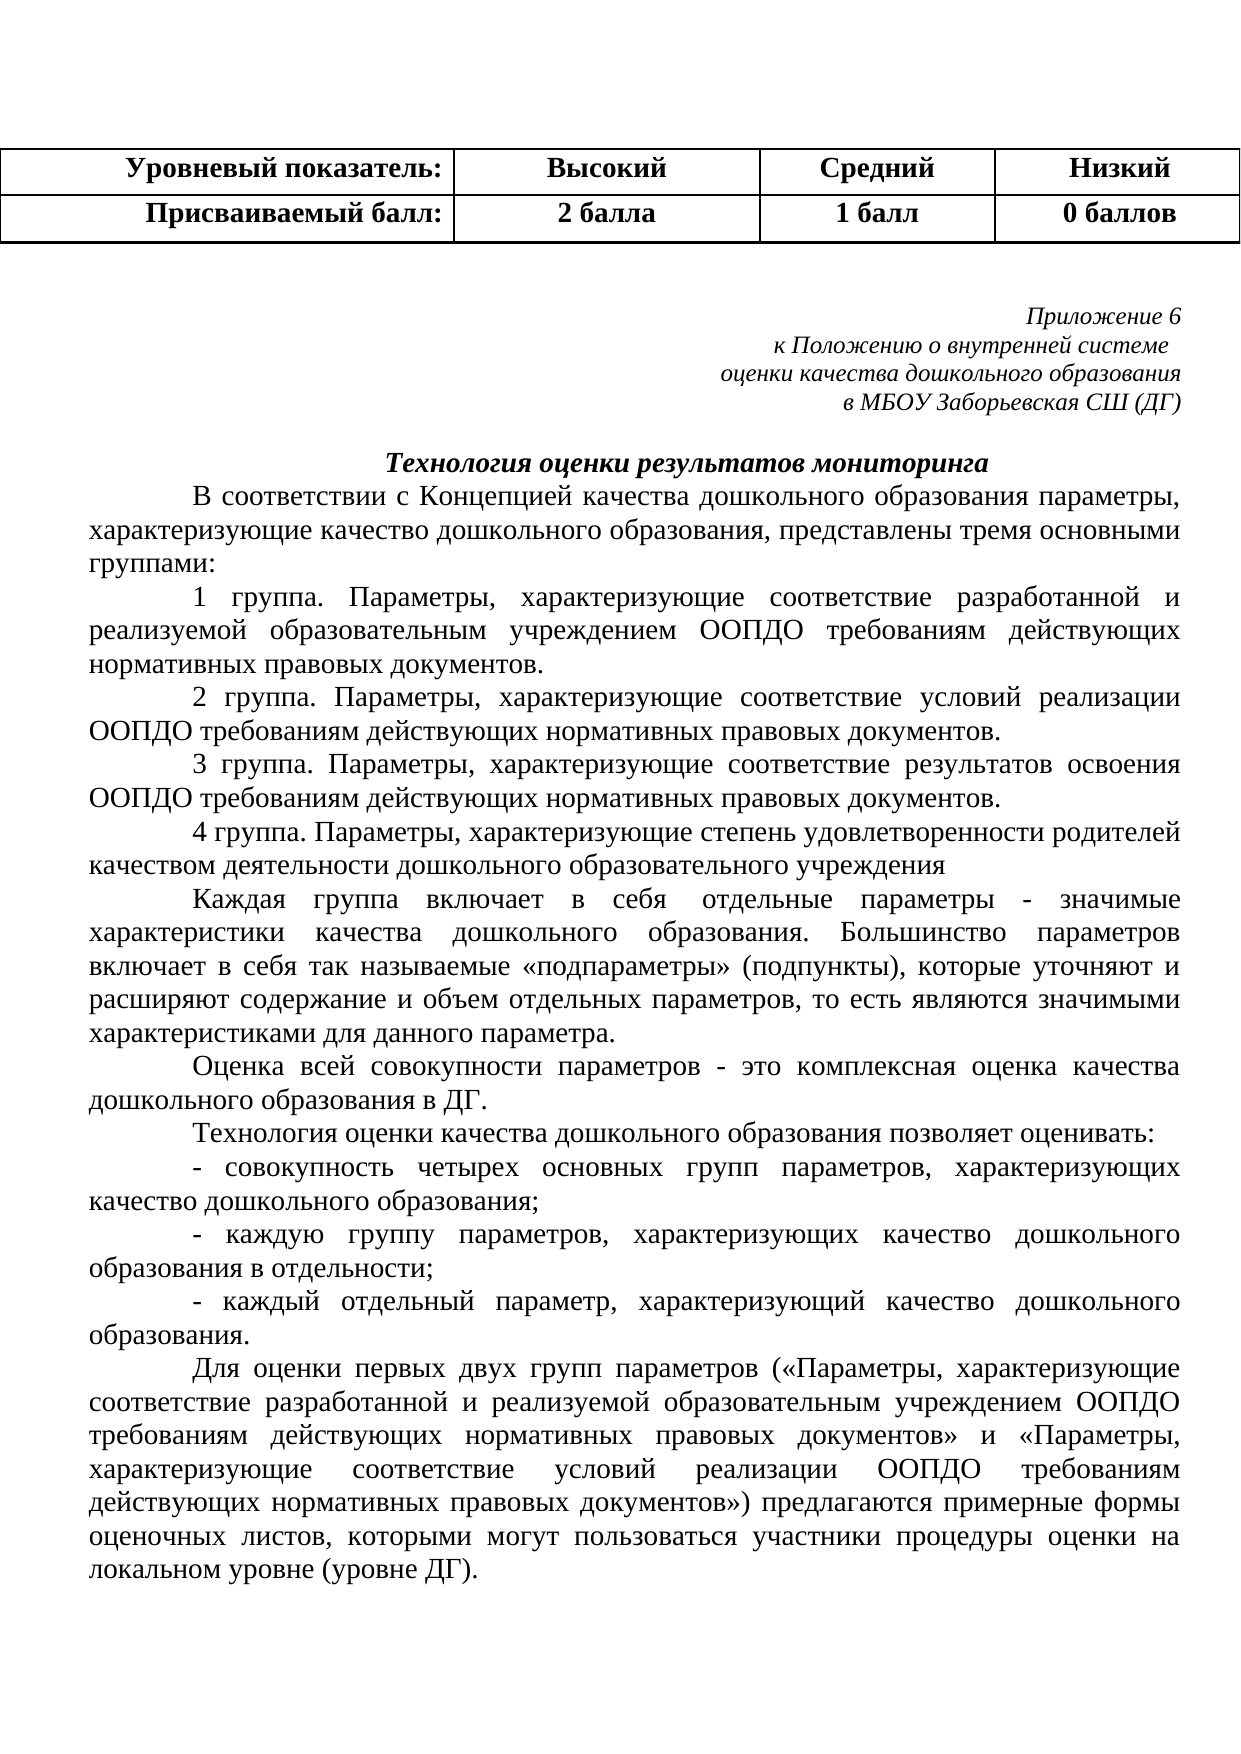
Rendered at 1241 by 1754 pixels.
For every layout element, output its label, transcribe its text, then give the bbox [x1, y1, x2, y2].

text - каждую группу параметров, характеризующих качество дошкольного образования в отдельности; [88, 1216, 1181, 1283]
text 3 группа. Параметры, характеризующие соответствие результатов освоения ООПДО требованиям действующих нормативных правовых документов. [88, 747, 1181, 814]
text Для оценки первых двух групп параметров («Параметры, характеризующие соответствие разработанной и реализуемой образовательным учреждением ООПДО требованиям действующих нормативных правовых документов» и «Параметры, характеризующие соответствие условий реализации ООПДО требованиям действующих нормативных правовых документов») предлагаются примерные формы оценочных листов, которыми могут пользоваться участники процедуры оценки на локальном уровне (уровне ДГ). [88, 1350, 1181, 1585]
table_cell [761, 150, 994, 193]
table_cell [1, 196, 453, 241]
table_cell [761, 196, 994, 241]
text 4 группа. Параметры, характеризующие степень удовлетворенности родителей качеством деятельности дошкольного образовательного учреждения [88, 814, 1181, 881]
text - каждый отдельный параметр, характеризующий качество дошкольного образования. [88, 1283, 1181, 1350]
text Приложение 6 [88, 301, 1181, 330]
text Технология оценки качества дошкольного образования позволяет оценивать: [88, 1116, 1181, 1149]
text - совокупность четырех основных групп параметров, характеризующих качество дошкольного образования; [88, 1149, 1181, 1216]
text Технология оценки результатов мониторинга [88, 445, 1181, 478]
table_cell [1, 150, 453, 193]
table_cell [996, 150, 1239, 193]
text оценки качества дошкольного образования [88, 358, 1181, 387]
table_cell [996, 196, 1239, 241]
text Оценка всей совокупности параметров - это комплексная оценка качества дошкольного образования в ДГ. [88, 1048, 1181, 1116]
text 1 группа. Параметры, характеризующие соответствие разработанной и реализуемой образовательным учреждением ООПДО требованиям действующих нормативных правовых документов. [88, 579, 1181, 679]
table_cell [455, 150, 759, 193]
text В соответствии с Концепцией качества дошкольного образования параметры, характеризующие качество дошкольного образования, представлены тремя основными группами: [88, 478, 1181, 579]
text Каждая группа включает в себя отдельные параметры - значимые характеристики качества дошкольного образования. Большинство параметров включает в себя так называемые «подпараметры» (подпункты), которые уточняют и расширяют содержание и объем отдельных параметров, то есть являются значимыми характеристиками для данного параметра. [88, 881, 1181, 1048]
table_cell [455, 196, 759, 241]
text 2 группа. Параметры, характеризующие соответствие условий реализации ООПДО требованиям действующих нормативных правовых документов. [88, 679, 1181, 747]
text к Положению о внутренней системе [88, 330, 1181, 358]
text в МБОУ Заборьевская СШ (ДГ) [88, 387, 1181, 416]
